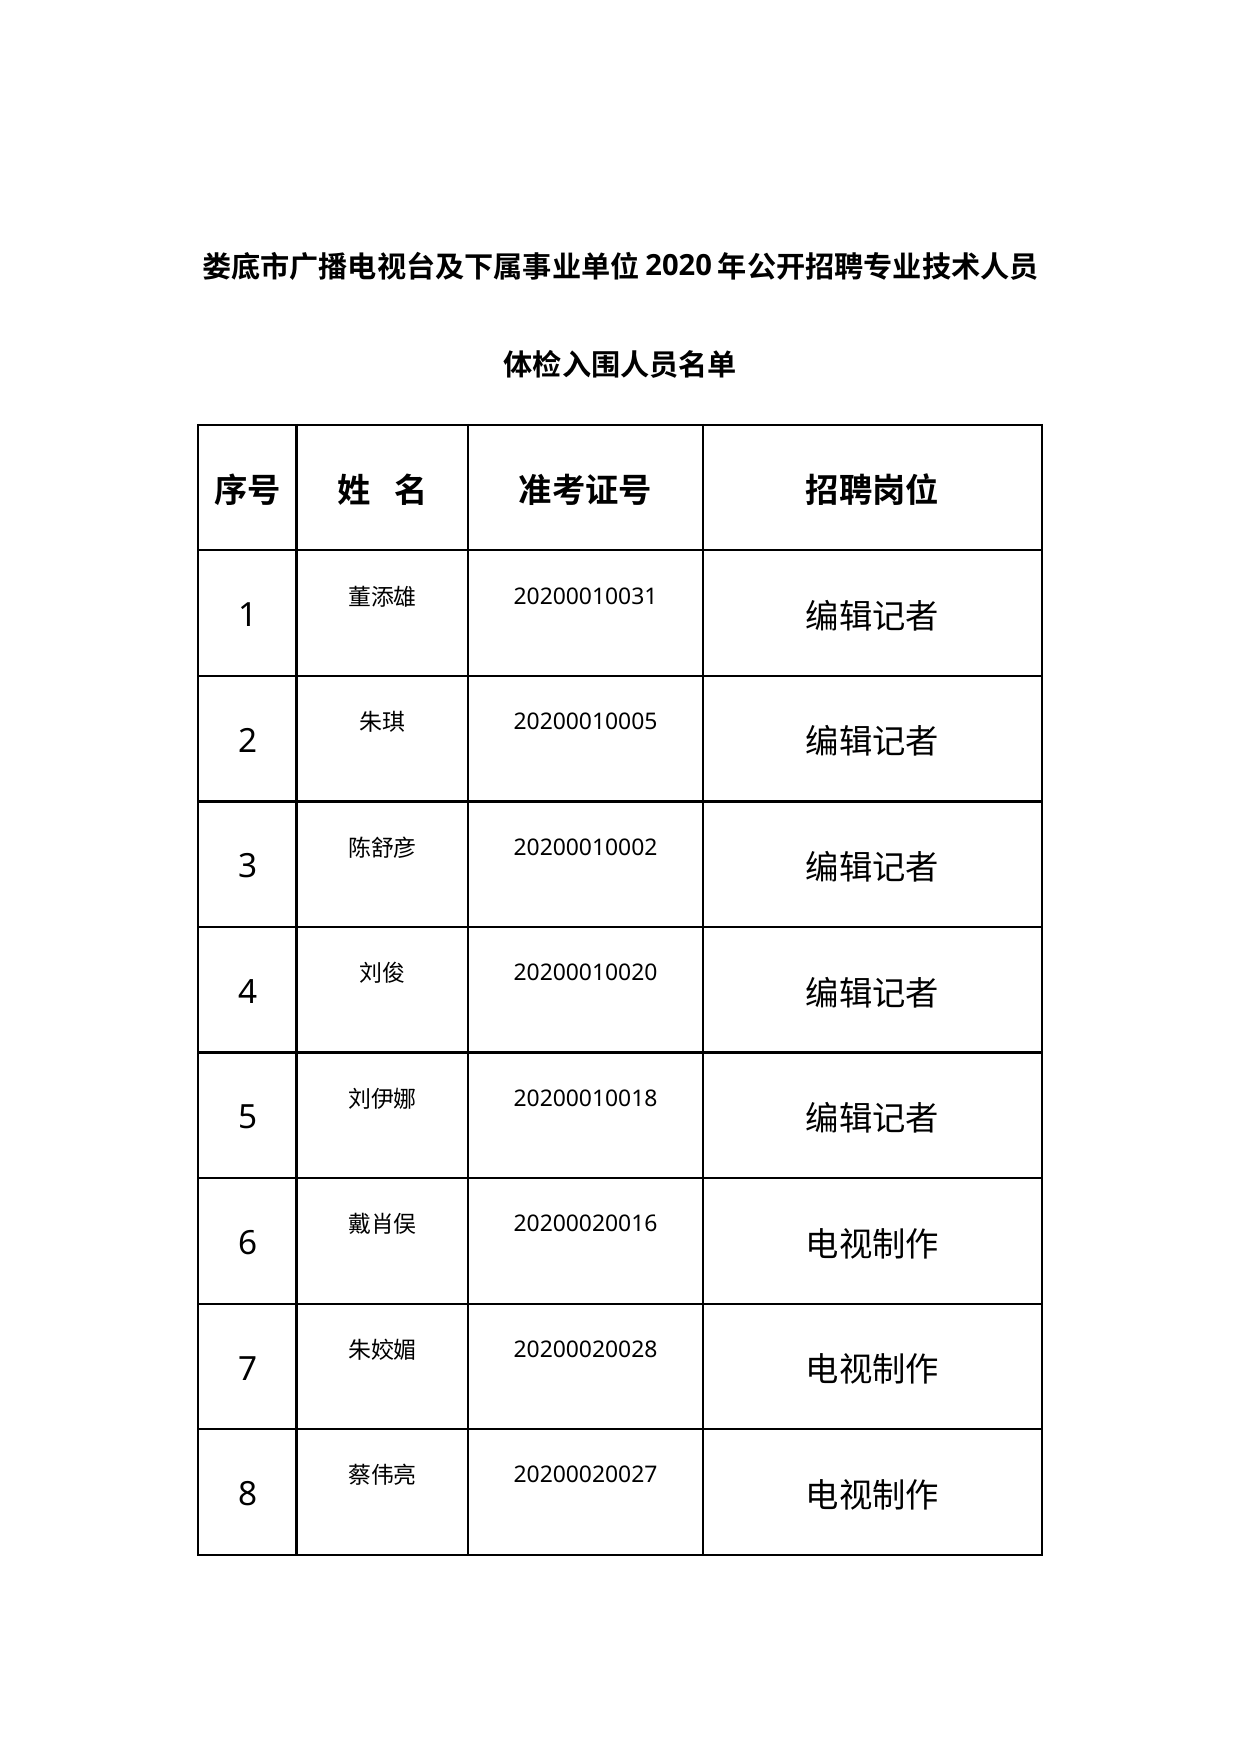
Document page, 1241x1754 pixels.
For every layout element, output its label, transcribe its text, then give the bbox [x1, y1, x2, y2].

table_cell 20200010018 [469, 1054, 702, 1177]
table_cell 朱姣媚 [298, 1305, 467, 1428]
table_cell 20200020016 [469, 1179, 702, 1302]
table_cell 招聘岗位 [704, 426, 1041, 549]
table_cell 3 [199, 803, 295, 926]
table_cell 朱琪 [298, 677, 467, 800]
table_cell 编辑记者 [704, 803, 1041, 926]
table_cell 刘俊 [298, 928, 467, 1051]
table_cell 8 [199, 1430, 295, 1553]
table_cell 电视制作 [704, 1430, 1041, 1553]
table_cell 20200010020 [469, 928, 702, 1051]
table_cell 1 [199, 551, 295, 675]
table_cell 序号 [199, 426, 295, 549]
table_cell 20200020027 [469, 1430, 702, 1553]
table_cell 陈舒彦 [298, 803, 467, 926]
table_cell 编辑记者 [704, 928, 1041, 1051]
table_cell 戴肖俣 [298, 1179, 467, 1302]
table_cell 5 [199, 1054, 295, 1177]
table_cell 20200010002 [469, 803, 702, 926]
table_cell 编辑记者 [704, 677, 1041, 800]
table_cell 7 [199, 1305, 295, 1428]
table_cell 准考证号 [469, 426, 702, 549]
table_cell 4 [199, 928, 295, 1051]
table_cell 20200010005 [469, 677, 702, 800]
table_cell 姓 名 [298, 426, 467, 549]
table_cell 2 [199, 677, 295, 800]
table_cell 20200020028 [469, 1305, 702, 1428]
table_cell 刘伊娜 [298, 1054, 467, 1177]
table_cell 编辑记者 [704, 1054, 1041, 1177]
table_cell 蔡伟亮 [298, 1430, 467, 1553]
table_cell 6 [199, 1179, 295, 1302]
table_cell 电视制作 [704, 1179, 1041, 1302]
table_cell 20200010031 [469, 551, 702, 675]
table_cell 编辑记者 [704, 551, 1041, 675]
table_cell 董添雄 [298, 551, 467, 675]
table_cell 电视制作 [704, 1305, 1041, 1428]
table_header 娄底市广播电视台及下属事业单位2020年公开招聘专业技术人员 体检入围人员名单 [198, 202, 1042, 424]
